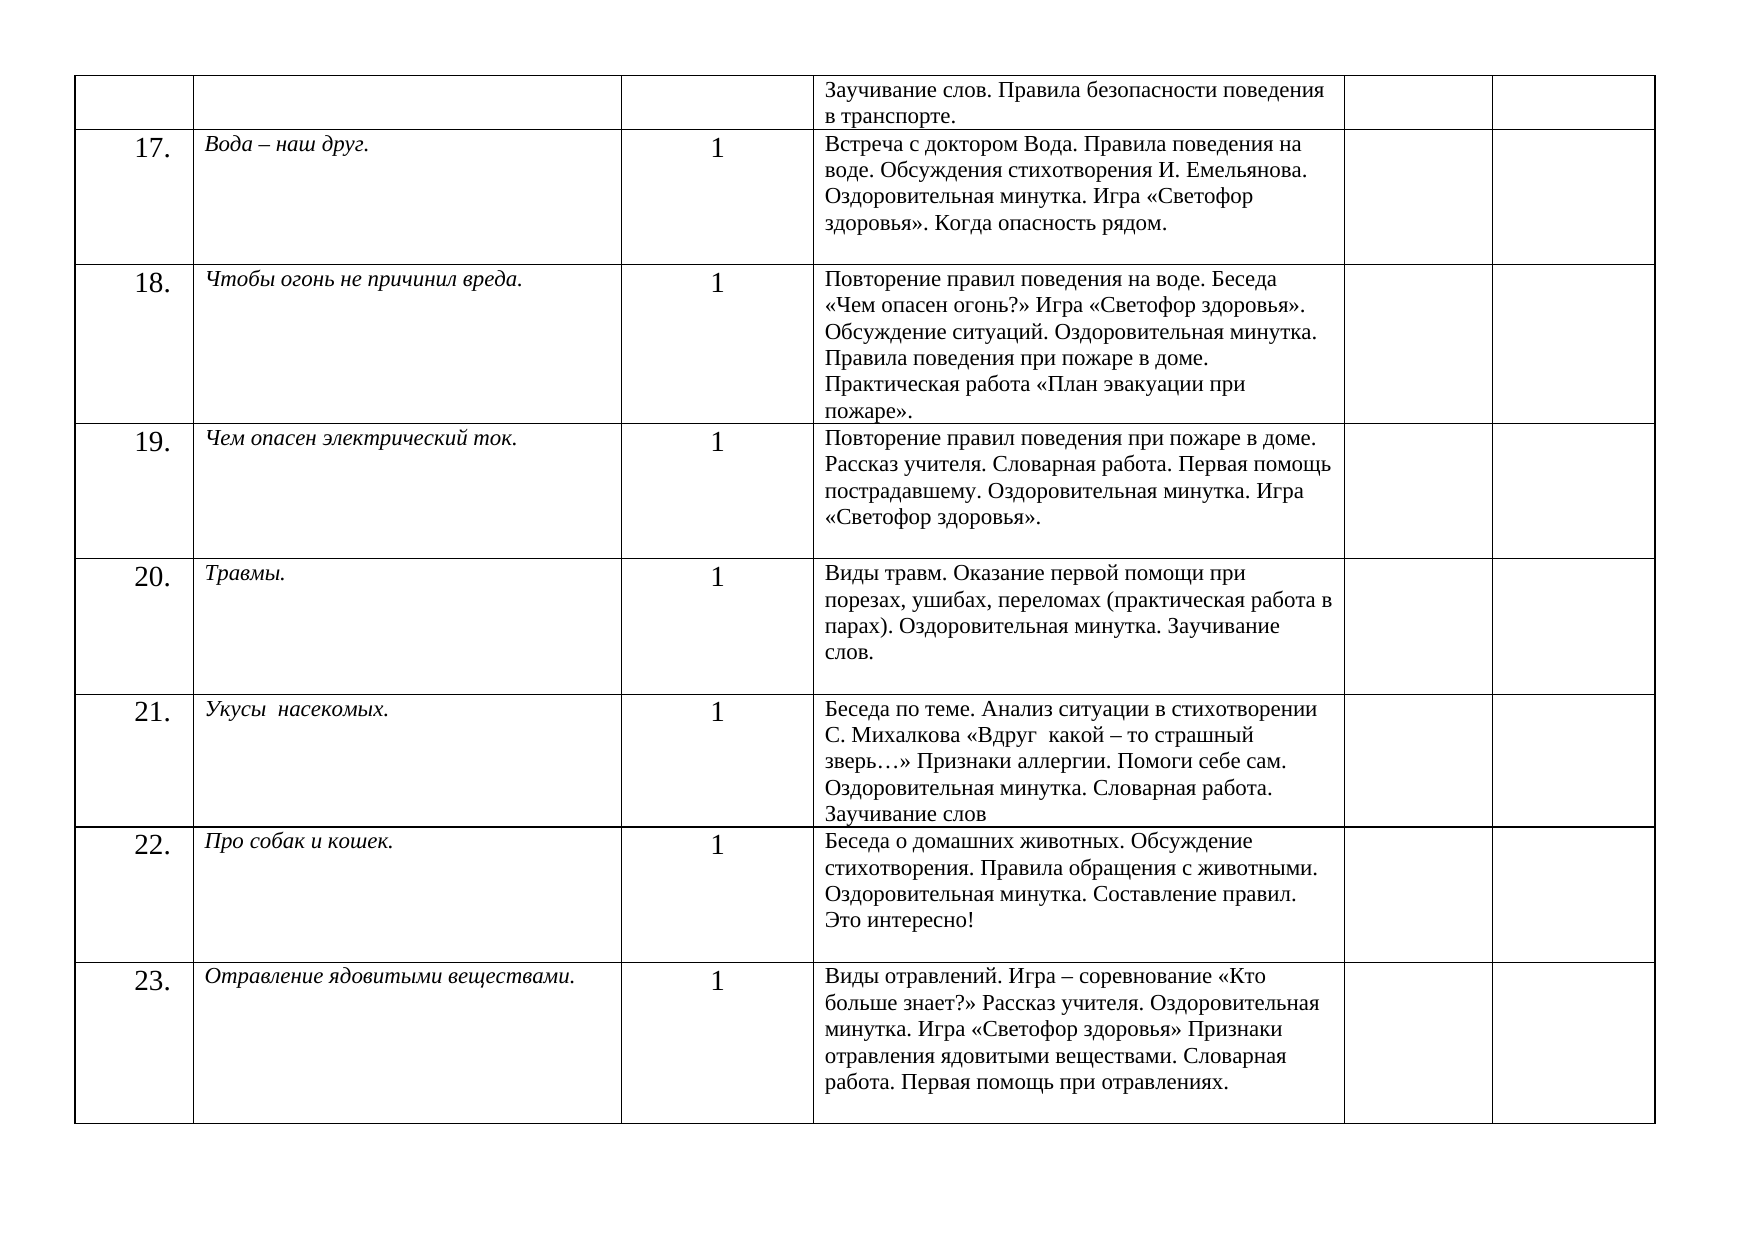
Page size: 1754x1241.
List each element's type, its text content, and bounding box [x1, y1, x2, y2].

table_cell [1493, 559, 1654, 693]
table_cell Отравление ядовитыми веществами. [194, 963, 621, 1123]
table_cell [1345, 76, 1492, 129]
table_cell 1 [622, 559, 813, 693]
table_cell [1493, 695, 1654, 826]
table_cell Повторение правил поведения на воде. Беседа «Чем опасен огонь?» Игра «Светофор здоровья». Обсуждение ситуаций. Оздоровительная минутка. Правила поведения при пожаре в доме. Практическая работа «План эвакуации при пожаре». [814, 265, 1344, 423]
table_cell Чем опасен электрический ток. [194, 424, 621, 558]
table_cell 1 [622, 695, 813, 826]
table_cell [1345, 130, 1492, 264]
table_cell [1493, 130, 1654, 264]
table_cell [1493, 265, 1654, 423]
table_cell 1 [622, 265, 813, 423]
table_cell Укусы насекомых. [194, 695, 621, 826]
table_cell [76, 424, 193, 558]
table_cell Про собак и кошек. [194, 828, 621, 962]
table_cell [1493, 963, 1654, 1123]
table_cell Травмы. [194, 559, 621, 693]
table_cell 1 [622, 828, 813, 962]
table_cell [1493, 828, 1654, 962]
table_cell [814, 76, 1344, 129]
table_cell [1345, 424, 1492, 558]
table_cell Вода – наш друг. [194, 130, 621, 264]
table_cell Беседа о домашних животных. Обсуждение стихотворения. Правила обращения с животными. Оздоровительная минутка. Составление правил. Это интересно! [814, 828, 1344, 962]
table_cell [76, 695, 193, 826]
table_cell [1493, 76, 1654, 129]
table_cell 1 [622, 963, 813, 1123]
table_cell [1345, 265, 1492, 423]
table_cell Виды травм. Оказание первой помощи при порезах, ушибах, переломах (практическая работа в парах). Оздоровительная минутка. Заучивание слов. [814, 559, 1344, 693]
table_cell [1345, 963, 1492, 1123]
table_cell Встреча с доктором Вода. Правила поведения на воде. Обсуждения стихотворения И. Емельянова. Оздоровительная минутка. Игра «Светофор здоровья». Когда опасность рядом. [814, 130, 1344, 264]
table_cell 1 [622, 76, 813, 129]
table_cell [1493, 424, 1654, 558]
table_cell [1345, 695, 1492, 826]
table_cell Виды отравлений. Игра – соревнование «Кто больше знает?» Рассказ учителя. Оздоровительная минутка. Игра «Светофор здоровья» Признаки отравления ядовитыми веществами. Словарная работа. Первая помощь при отравлениях. [814, 963, 1344, 1123]
table_cell Беседа по теме. Анализ ситуации в стихотворении С. Михалкова «Вдруг какой – то страшный зверь…» Признаки аллергии. Помоги себе сам. Оздоровительная минутка. Словарная работа. Заучивание слов [814, 695, 1344, 826]
table_cell 1 [622, 130, 813, 264]
table_cell [76, 963, 193, 1123]
table_cell 1 [622, 424, 813, 558]
table_cell Чтобы огонь не причинил вреда. [194, 265, 621, 423]
table_cell [1345, 828, 1492, 962]
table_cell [194, 76, 621, 129]
table_cell [76, 559, 193, 693]
table_cell [76, 130, 193, 264]
table_cell [76, 76, 193, 129]
table_cell [1345, 559, 1492, 693]
table_cell Повторение правил поведения при пожаре в доме. Рассказ учителя. Словарная работа. Первая помощь пострадавшему. Оздоровительная минутка. Игра «Светофор здоровья». [814, 424, 1344, 558]
table_cell [76, 828, 193, 962]
table_cell [76, 265, 193, 423]
